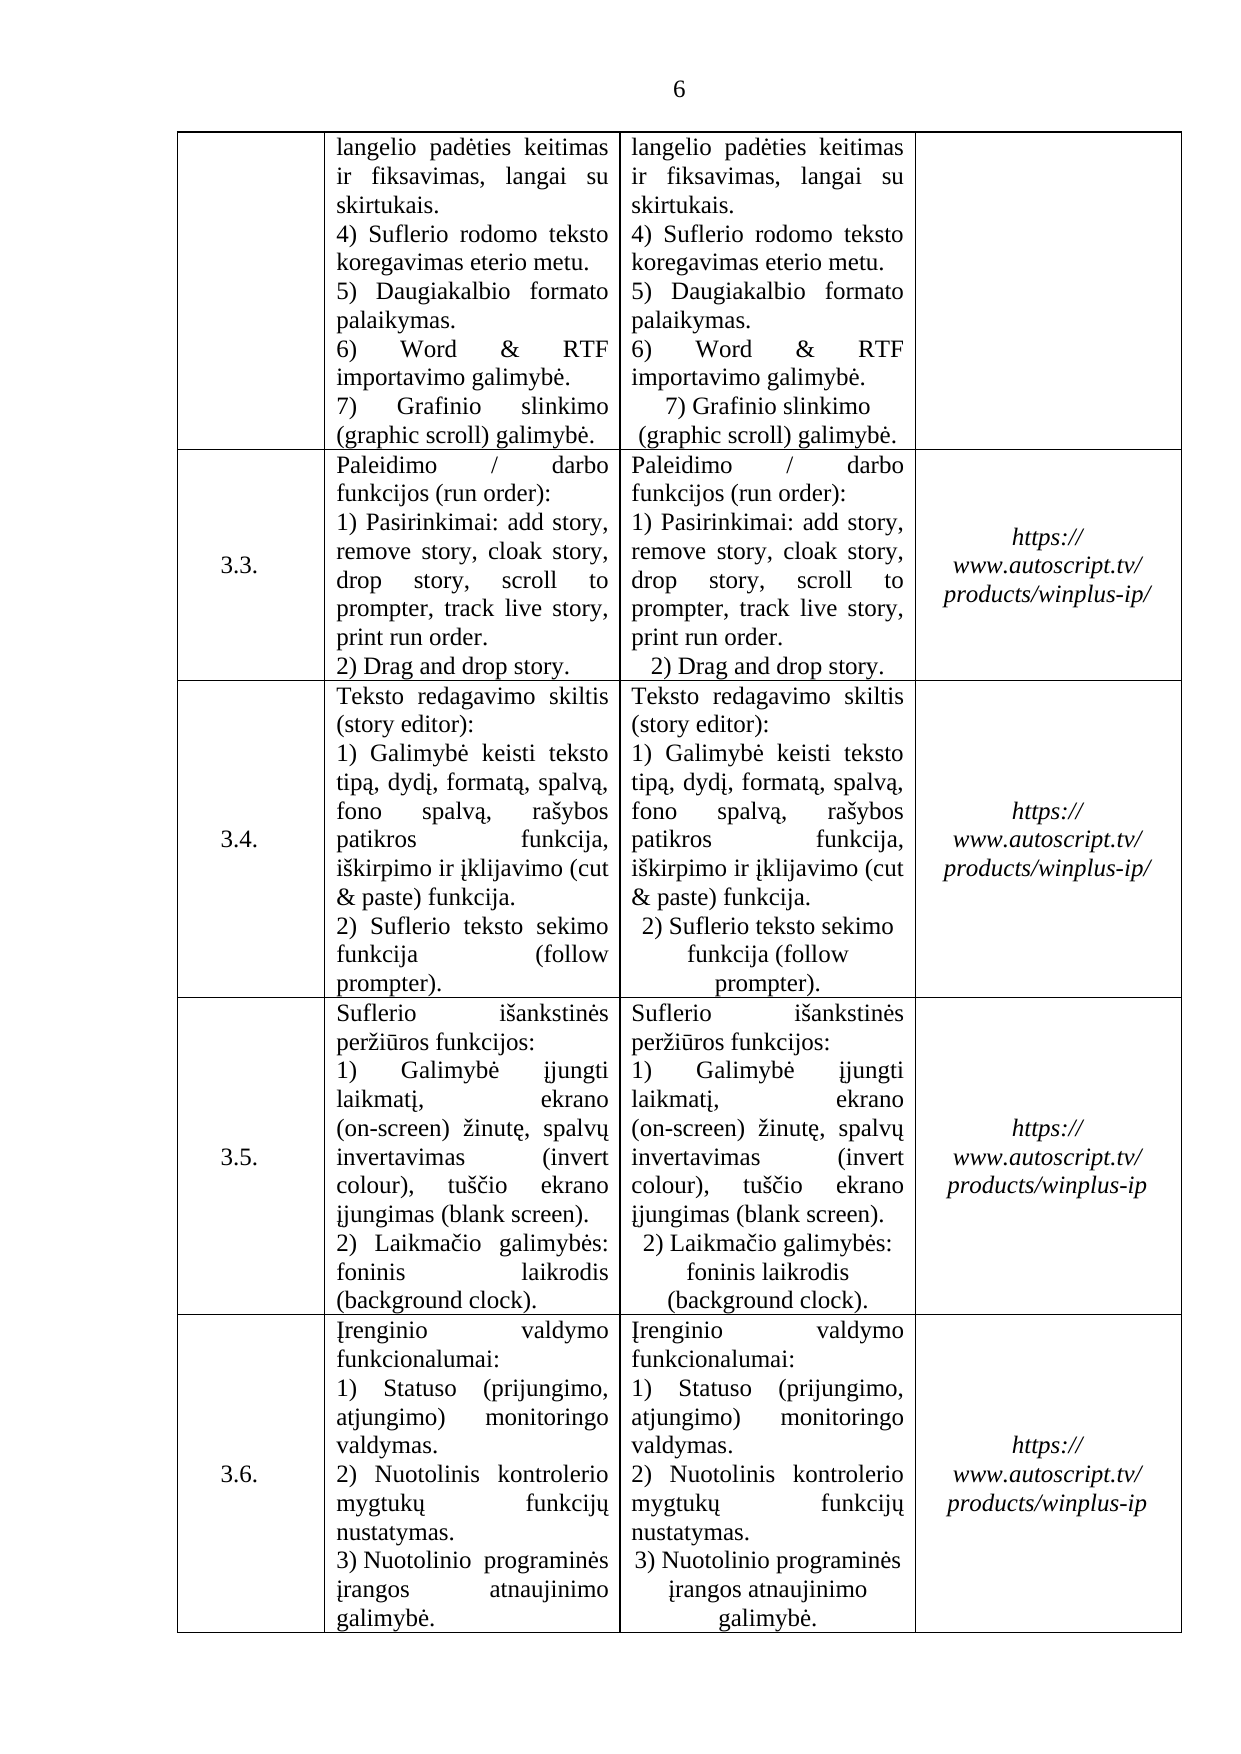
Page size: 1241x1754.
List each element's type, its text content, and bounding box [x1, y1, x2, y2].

table_cell [178, 998, 324, 1314]
table_cell [178, 133, 324, 449]
table_cell Suflerio išankstinės peržiūros funkcijos: 1) Galimybė įjungti laikmatį, ekrano (on-screen) žinutę, spalvų invertavimas (invert colour), tuščio ekrano įjungimas (blank screen). 2) Laikmačio galimybės: foninis laikrodis (background clock). [621, 998, 915, 1314]
table_cell https://www.autoscript.tv/products/winplus-ip [916, 1315, 1181, 1632]
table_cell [916, 133, 1181, 449]
table_cell Teksto redagavimo skiltis (story editor): 1) Galimybė keisti teksto tipą, dydį, formatą, spalvą, fono spalvą, rašybos patikros funkcija, iškirpimo ir įklijavimo (cut & paste) funkcija. 2) Suflerio teksto sekimo funkcija (follow prompter). [325, 681, 619, 997]
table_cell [621, 133, 915, 449]
table_cell https://www.autoscript.tv/products/winplus-ip/ [916, 681, 1181, 997]
table_cell Įrenginio valdymo funkcionalumai: 1) Statuso (prijungimo, atjungimo) monitoringo valdymas. 2) Nuotolinis kontrolerio mygtukų funkcijų nustatymas. 3) Nuotolinio programinės įrangos atnaujinimo galimybė. [621, 1315, 915, 1632]
table_cell Suflerio išankstinės peržiūros funkcijos: 1) Galimybė įjungti laikmatį, ekrano (on-screen) žinutę, spalvų invertavimas (invert colour), tuščio ekrano įjungimas (blank screen). 2) Laikmačio galimybės: foninis laikrodis (background clock). [325, 998, 619, 1314]
table_cell https://www.autoscript.tv/products/winplus-ip/ [916, 450, 1181, 680]
table_cell Įrenginio valdymo funkcionalumai: 1) Statuso (prijungimo, atjungimo) monitoringo valdymas. 2) Nuotolinis kontrolerio mygtukų funkcijų nustatymas. 3) Nuotolinio programinės įrangos atnaujinimo galimybė. [325, 1315, 619, 1632]
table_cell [325, 133, 619, 449]
table_cell https://www.autoscript.tv/products/winplus-ip [916, 998, 1181, 1314]
table_cell [178, 450, 324, 680]
table_cell Teksto redagavimo skiltis (story editor): 1) Galimybė keisti teksto tipą, dydį, formatą, spalvą, fono spalvą, rašybos patikros funkcija, iškirpimo ir įklijavimo (cut & paste) funkcija. 2) Suflerio teksto sekimo funkcija (follow prompter). [621, 681, 915, 997]
table_cell Paleidimo / darbo funkcijos (run order): 1) Pasirinkimai: add story, remove story, cloak story, drop story, scroll to prompter, track live story, print run order. 2) Drag and drop story. [325, 450, 619, 680]
table_cell Paleidimo / darbo funkcijos (run order): 1) Pasirinkimai: add story, remove story, cloak story, drop story, scroll to prompter, track live story, print run order. 2) Drag and drop story. [621, 450, 915, 680]
table_cell [178, 1315, 324, 1632]
table_cell [178, 681, 324, 997]
